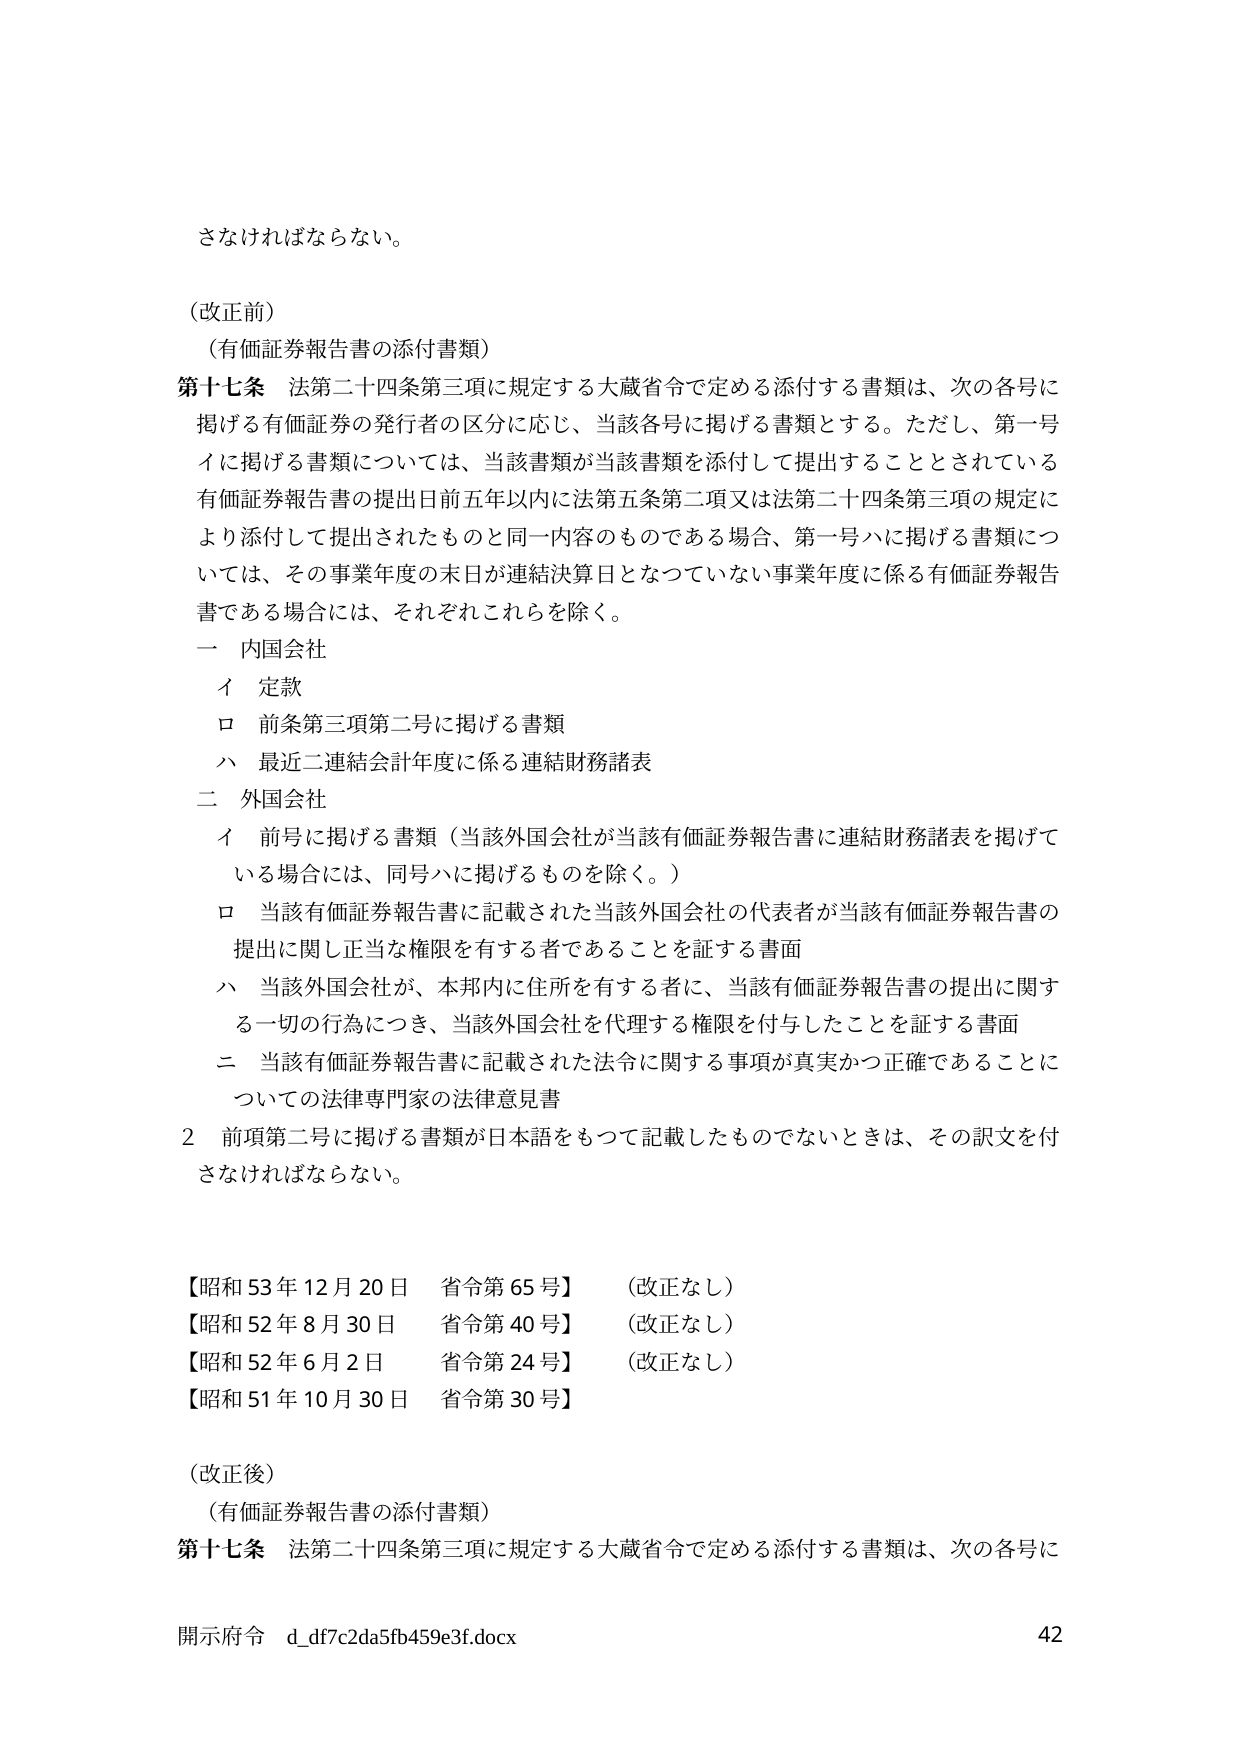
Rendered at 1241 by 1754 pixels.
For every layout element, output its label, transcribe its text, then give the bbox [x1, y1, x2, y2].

text （改正前） [177, 292, 1063, 329]
text （有価証券報告書の添付書類） [196, 1492, 1063, 1529]
text 【昭和52年8月30日 省令第40号】 （改正なし） [177, 1304, 1063, 1342]
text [177, 217, 1063, 254]
text ニ 当該有価証券報告書に記載された法令に関する事項が真実かつ正確であることについての法律専門家の法律意見書 [215, 1042, 1063, 1117]
text イ 定款 [215, 667, 1063, 704]
text 一 内国会社 [196, 629, 1063, 667]
text ２ 前項第二号に掲げる書類が日本語をもつて記載したものでないときは、その訳文を付さなければならない。 [177, 1117, 1063, 1192]
text （有価証券報告書の添付書類） [196, 329, 1063, 367]
text イ 前号に掲げる書類（当該外国会社が当該有価証券報告書に連結財務諸表を掲げている場合には、同号ハに掲げるものを除く。） [215, 817, 1063, 892]
text 【昭和51年10月30日 省令第30号】 [177, 1379, 1063, 1417]
text ロ 前条第三項第二号に掲げる書類 [215, 704, 1063, 742]
text 【昭和53年12月20日 省令第65号】 （改正なし） [177, 1267, 1063, 1304]
text ロ 当該有価証券報告書に記載された当該外国会社の代表者が当該有価証券報告書の提出に関し正当な権限を有する者であることを証する書面 [215, 892, 1063, 967]
text 二 外国会社 [196, 779, 1063, 817]
text ハ 当該外国会社が、本邦内に住所を有する者に、当該有価証券報告書の提出に関する一切の行為につき、当該外国会社を代理する権限を付与したことを証する書面 [215, 967, 1063, 1042]
text 【昭和52年6月2日 省令第24号】 （改正なし） [177, 1342, 1063, 1379]
text ハ 最近二連結会計年度に係る連結財務諸表 [215, 742, 1063, 779]
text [177, 1529, 1063, 1567]
text （改正後） [177, 1454, 1063, 1492]
